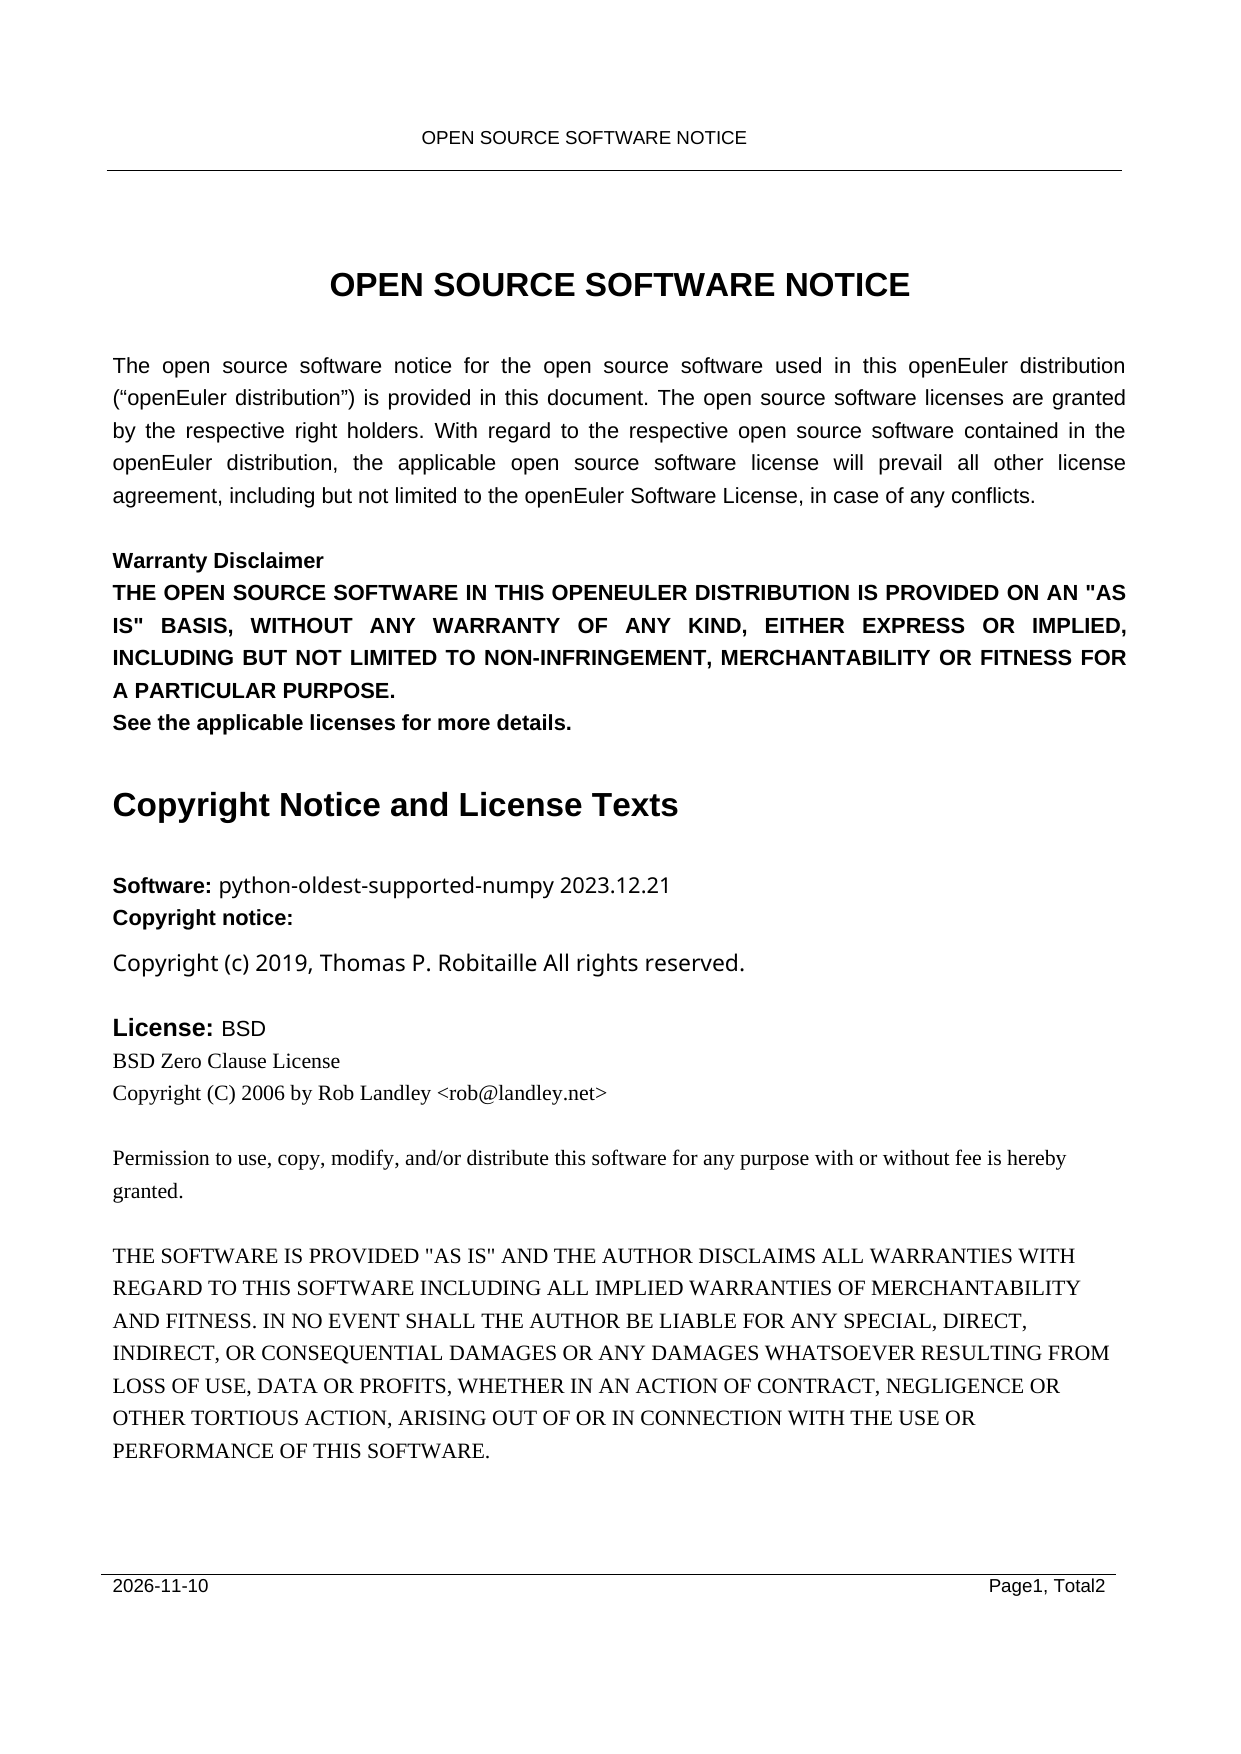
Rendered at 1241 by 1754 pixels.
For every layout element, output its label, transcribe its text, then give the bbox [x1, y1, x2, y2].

text The open source software notice for the open source software used in this openEuler distribution (“openEuler distribution”) is provided in this document. The open source software licenses are granted by the respective right holders. With regard to the respective open source software contained in the openEuler distribution, the applicable open source software license will prevail all other license agreement, including but not limited to the openEuler Software License, in case of any conflicts. [112, 349, 1128, 511]
text License: BSD [112, 1012, 1128, 1044]
text Warranty Disclaimer [112, 544, 1128, 576]
text OPEN SOURCE SOFTWARE NOTICE [112, 251, 1128, 316]
text Copyright (c) 2019, Thomas P. Robitaille All rights reserved. [112, 947, 1128, 1012]
text BSD Zero Clause License Copyright (C) 2006 by Rob Landley <rob@landley.net> Permission to use, copy, modify, and/or distribute this software for any purpose with or without fee is hereby granted. THE SOFTWARE IS PROVIDED "AS IS" AND THE AUTHOR DISCLAIMS ALL WARRANTIES WITH REGARD TO THIS SOFTWARE INCLUDING ALL IMPLIED WARRANTIES OF MERCHANTABILITY AND FITNESS. IN NO EVENT SHALL THE AUTHOR BE LIABLE FOR ANY SPECIAL, DIRECT, INDIRECT, OR CONSEQUENTIAL DAMAGES OR ANY DAMAGES WHATSOEVER RESULTING FROM LOSS OF USE, DATA OR PROFITS, WHETHER IN AN ACTION OF CONTRACT, NEGLIGENCE OR OTHER TORTIOUS ACTION, ARISING OUT OF OR IN CONNECTION WITH THE USE OR PERFORMANCE OF THIS SOFTWARE. [112, 1044, 1128, 1499]
title Software: python-oldest-supported-numpy 2023.12.21 [112, 869, 1128, 901]
text Copyright Notice and License Texts [112, 771, 1128, 836]
text THE OPEN SOURCE SOFTWARE IN THIS OPENEULER DISTRIBUTION IS PROVIDED ON AN "AS IS" BASIS, WITHOUT ANY WARRANTY OF ANY KIND, EITHER EXPRESS OR IMPLIED, INCLUDING BUT NOT LIMITED TO NON-INFRINGEMENT, MERCHANTABILITY OR FITNESS FOR A PARTICULAR PURPOSE. See the applicable licenses for more details. [112, 576, 1128, 739]
text Copyright notice: [112, 901, 1128, 934]
